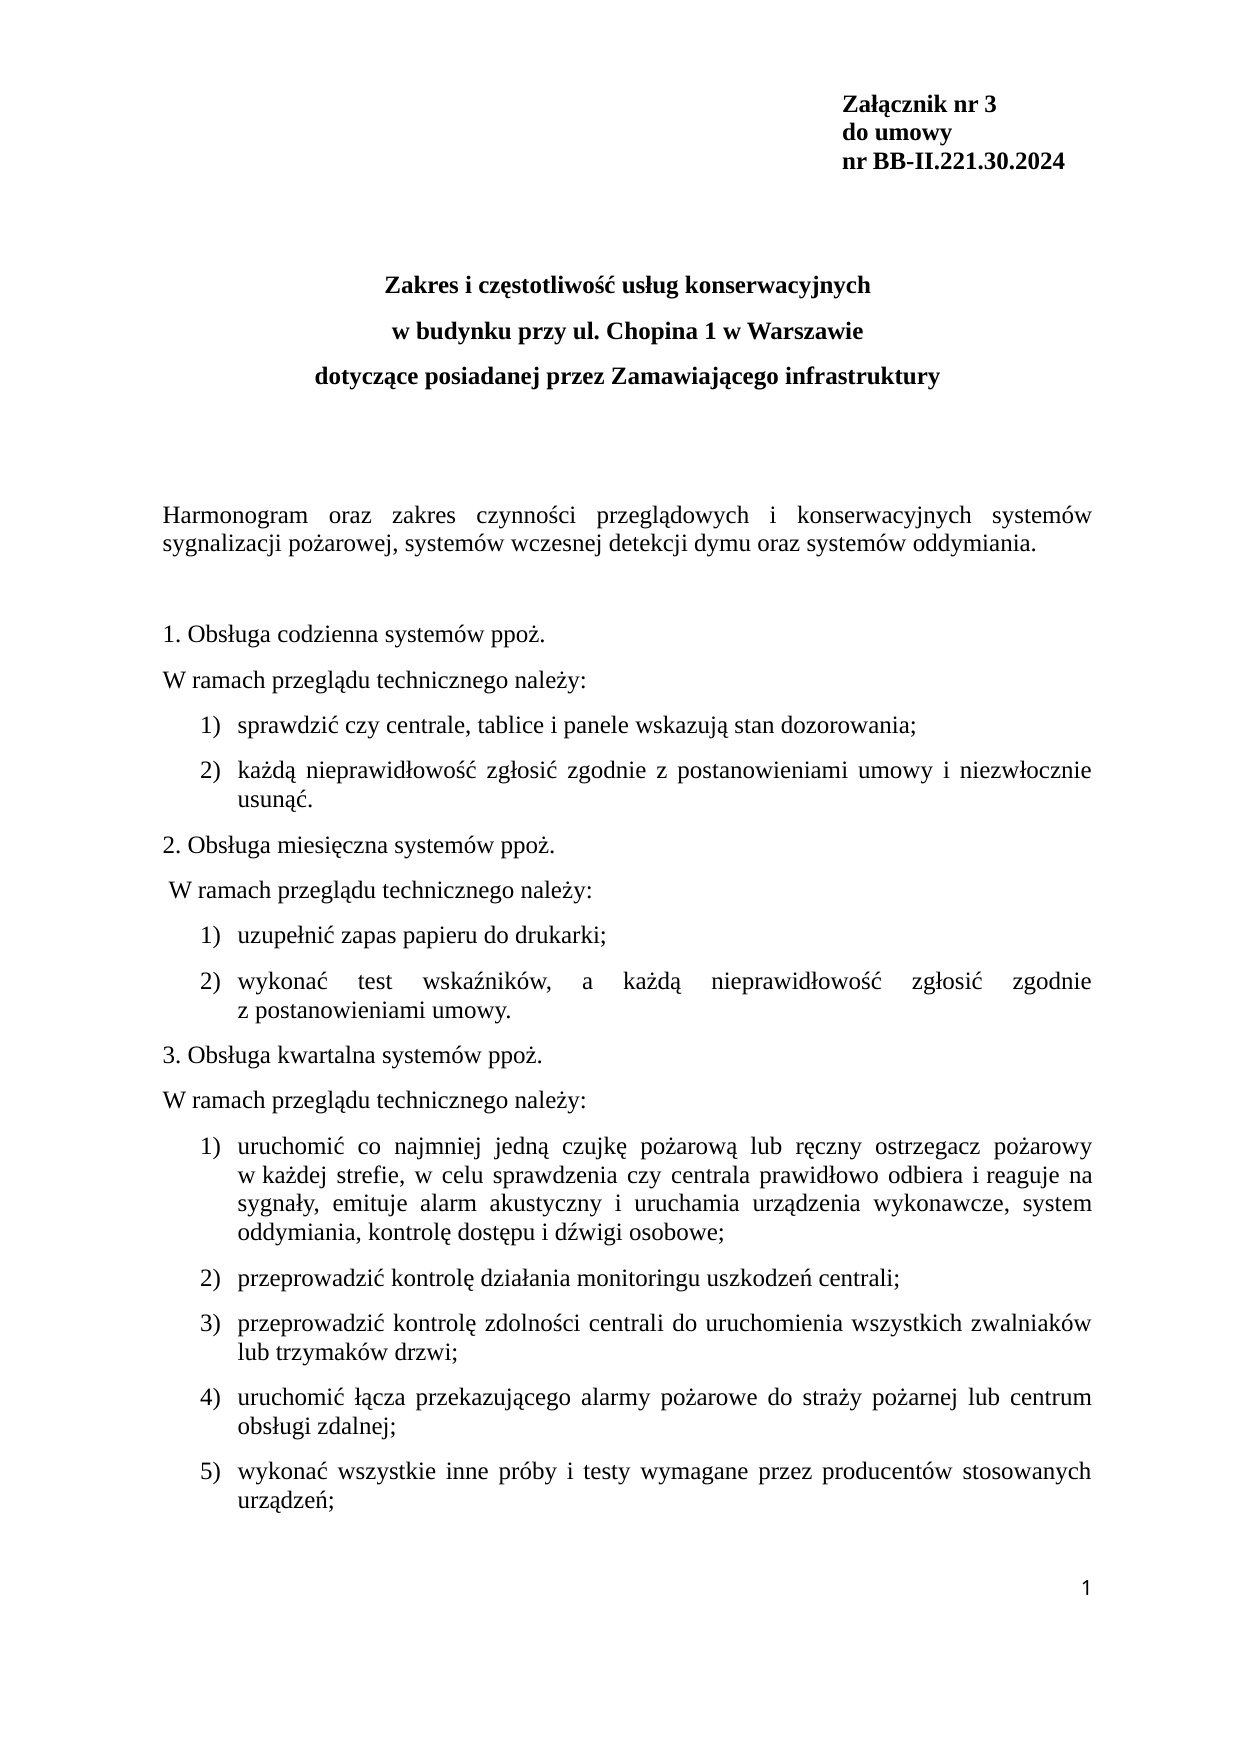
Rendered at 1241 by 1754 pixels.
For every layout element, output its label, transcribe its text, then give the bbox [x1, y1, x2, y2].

list uzupełnić zapas papieru do drukarki; [200, 921, 1093, 949]
text W ramach przeglądu technicznego należy: [162, 665, 1093, 693]
list uruchomić co najmniej jedną czujkę pożarową lub ręczny ostrzegacz pożarowy w każdej strefie, w celu sprawdzenia czy centrala prawidłowo odbiera i reaguje na sygnały, emituje alarm akustyczny i uruchamia urządzenia wykonawcze, system oddymiania, kontrolę dostępu i dźwigi osobowe; [200, 1131, 1093, 1246]
list przeprowadzić kontrolę zdolności centrali do uruchomienia wszystkich zwalniaków lub trzymaków drzwi; [200, 1308, 1093, 1366]
list uruchomić łącza przekazującego alarmy pożarowe do straży pożarnej lub centrum obsługi zdalnej; [200, 1382, 1093, 1440]
text dotyczące posiadanej przez Zamawiającego infrastruktury [162, 361, 1093, 390]
list sprawdzić czy centrale, tablice i panele wskazują stan dozorowania; [200, 710, 1093, 739]
text 1. Obsługa codzienna systemów ppoż. [162, 619, 1093, 648]
text Harmonogram oraz zakres czynności przeglądowych i konserwacyjnych systemów sygnalizacji pożarowej, systemów wczesnej detekcji dymu oraz systemów oddymiania. [162, 500, 1093, 557]
text Załącznik nr 3 [162, 89, 1093, 117]
list wykonać test wskaźników, a każdą nieprawidłowość zgłosić zgodnie z postanowieniami umowy. [200, 966, 1093, 1023]
text W ramach przeglądu technicznego należy: [162, 1086, 1093, 1114]
text 2. Obsługa miesięczna systemów ppoż. [162, 830, 1093, 858]
text W ramach przeglądu technicznego należy: [162, 875, 1093, 904]
text do umowy [162, 117, 1093, 146]
list przeprowadzić kontrolę działania monitoringu uszkodzeń centrali; [200, 1263, 1093, 1291]
text 3. Obsługa kwartalna systemów ppoż. [162, 1040, 1093, 1069]
text nr BB-II.221.30.2024 [162, 146, 1093, 175]
text w budynku przy ul. Chopina 1 w Warszawie [162, 316, 1093, 344]
list wykonać wszystkie inne próby i testy wymagane przez producentów stosowanych urządzeń; [200, 1456, 1093, 1514]
list każdą nieprawidłowość zgłosić zgodnie z postanowieniami umowy i niezwłocznie usunąć. [200, 756, 1093, 813]
text Zakres i częstotliwość usług konserwacyjnych [162, 270, 1093, 299]
